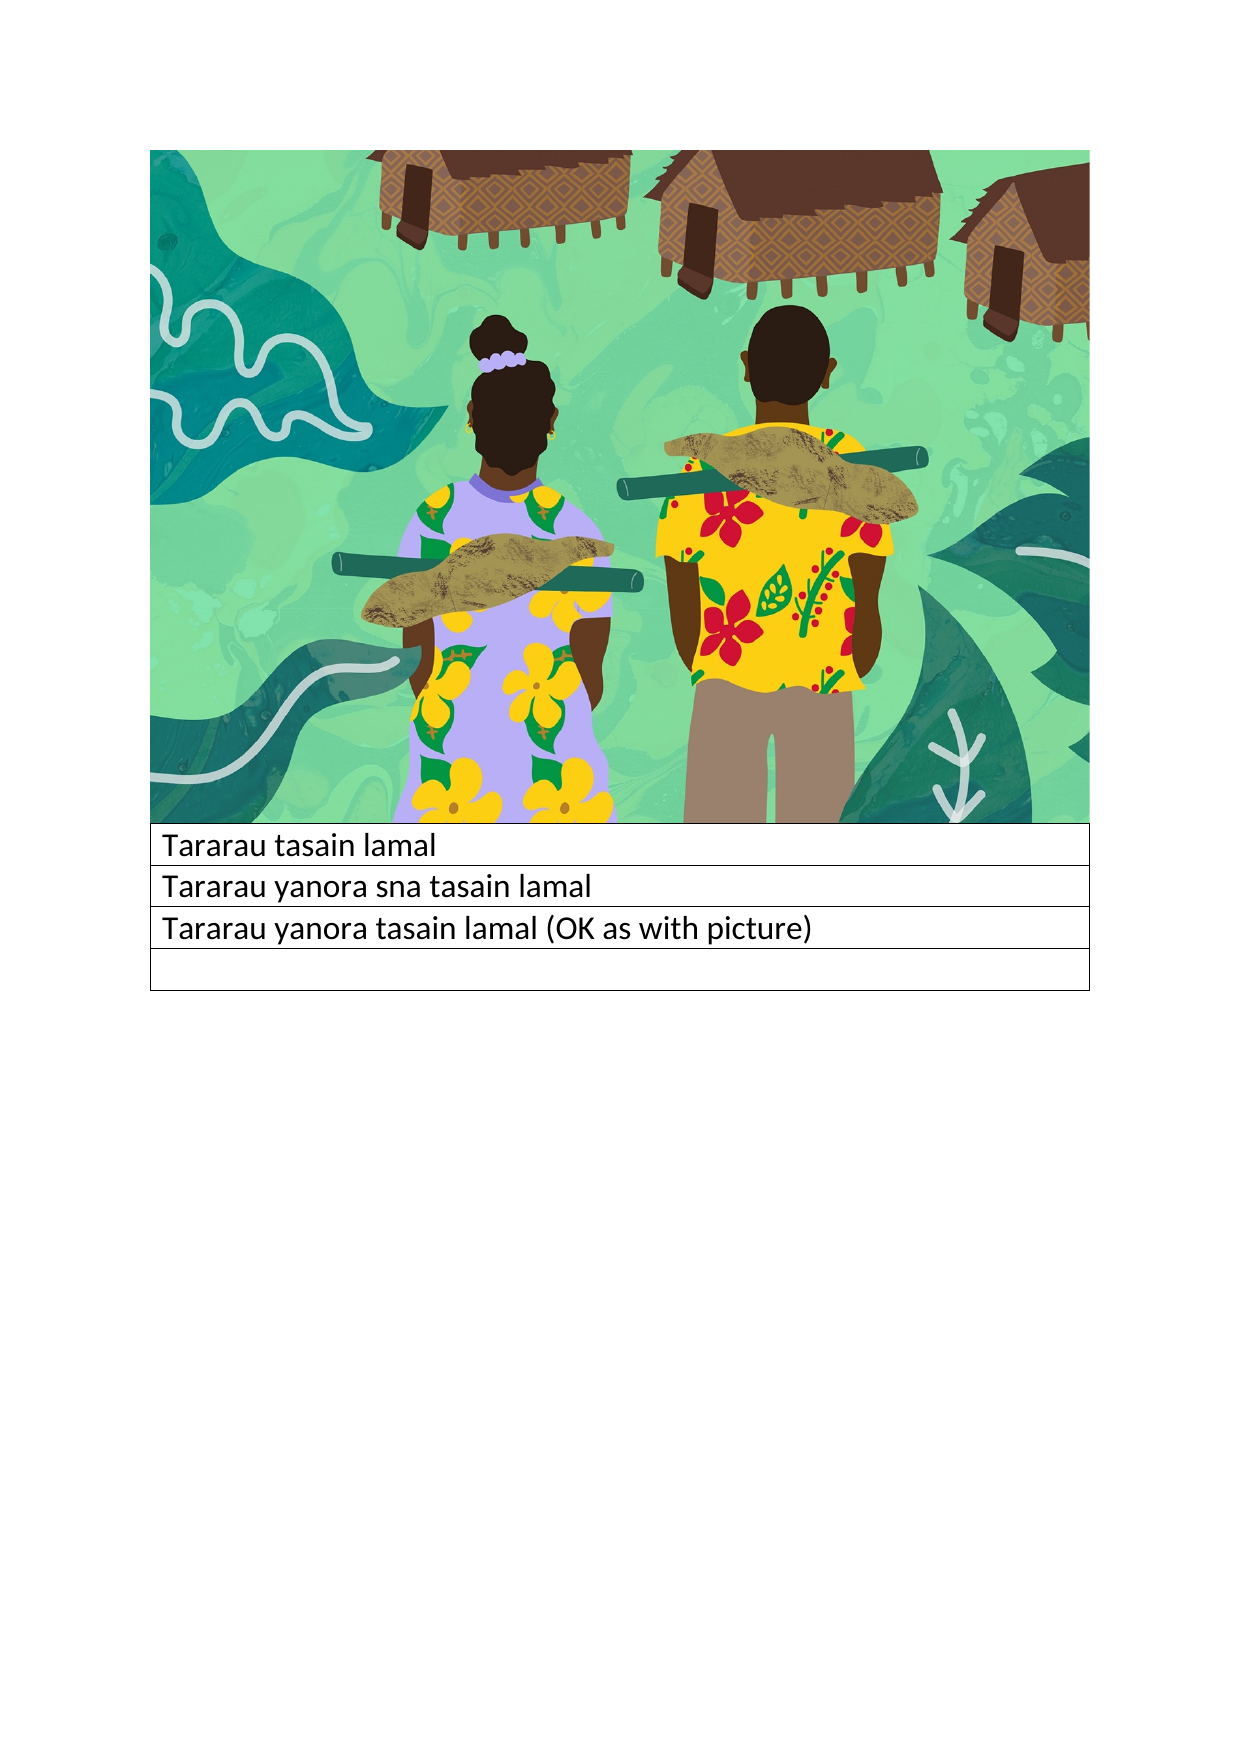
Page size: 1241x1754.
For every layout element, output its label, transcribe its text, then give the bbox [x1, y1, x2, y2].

table_header Tararau tasain lamal [151, 824, 1089, 864]
table_cell Tararau yanora sna tasain lamal [151, 866, 1089, 906]
table_cell [151, 949, 1089, 990]
picture [150, 150, 1090, 823]
table_cell Tararau yanora tasain lamal (OK as with picture) [151, 907, 1089, 948]
